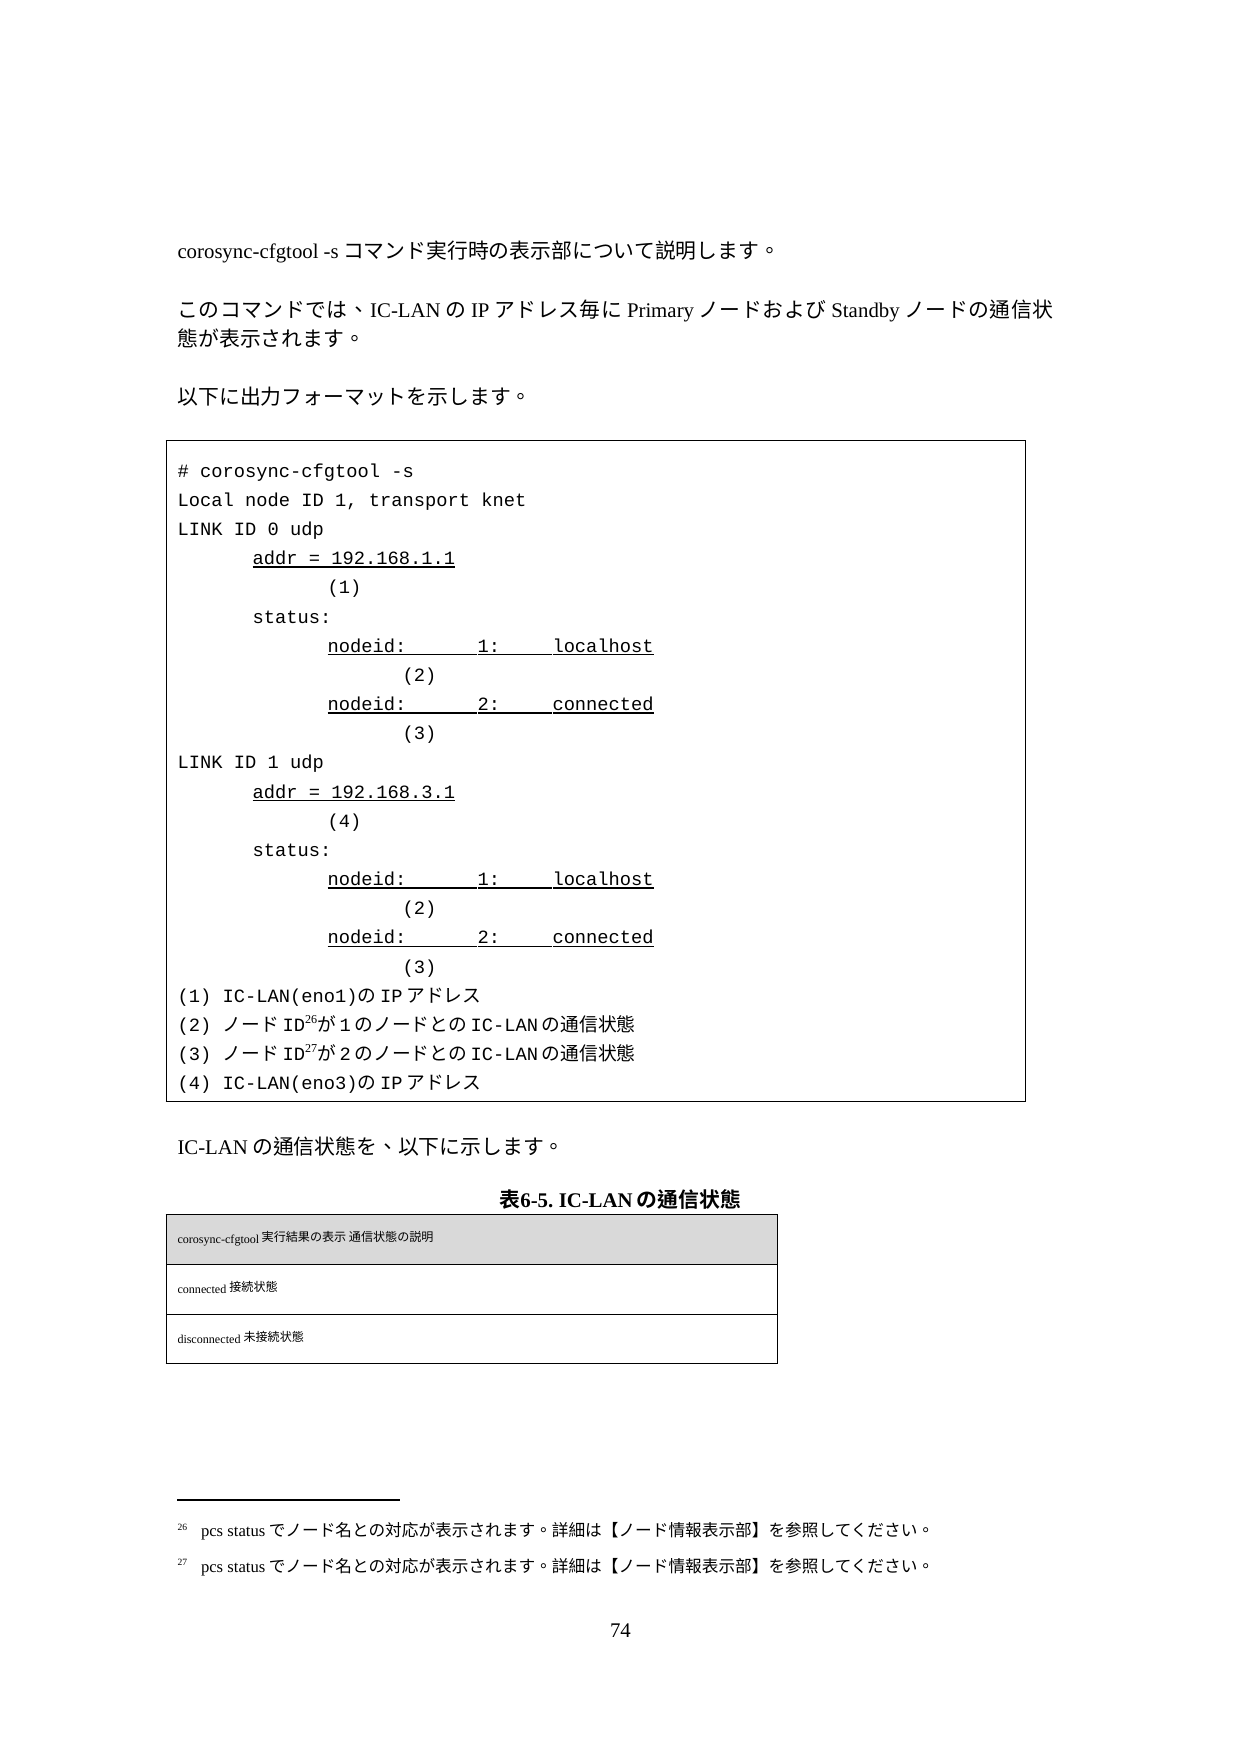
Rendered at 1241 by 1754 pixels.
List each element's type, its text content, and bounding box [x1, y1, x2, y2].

table_cell connected 接続状態 [167, 1265, 777, 1313]
text corosync-cfgtool -sコマンド実行時の表示部について説明します。 [177, 236, 1054, 265]
text このコマンドでは、IC-LANのIPアドレス毎にPrimaryノードおよびStandbyノードの通信状態が表示されます。 [177, 294, 1054, 353]
table_cell disconnected 未接続状態 [167, 1315, 777, 1363]
text IC-LANの通信状態を、以下に示します。 [177, 1131, 1054, 1161]
text 以下に出力フォーマットを示します。 [177, 382, 1054, 411]
text IC-LANの通信状態 [177, 1186, 1063, 1214]
table_header # corosync-cfgtool -s Local node ID 1, transport knet LINK ID 0 udp addr = 192.168.1.1 (1) status: nodeid: 1: localhost (2) nodeid: 2: connected (3) LINK ID 1 udp addr = 192.168.3.1 (4) status: nodeid: 1: localhost (2) nodeid: 2: connected (3) (1) IC-LAN(eno1)のIPアドレス (2) ノードIDが1のノードとのIC-LANの通信状態 (3) ノードIDが2のノードとのIC-LANの通信状態 (4) IC-LAN(eno3)のIPアドレス [167, 441, 1025, 1101]
table_header corosync-cfgtool実行結果の表示 通信状態の説明 [167, 1215, 777, 1264]
